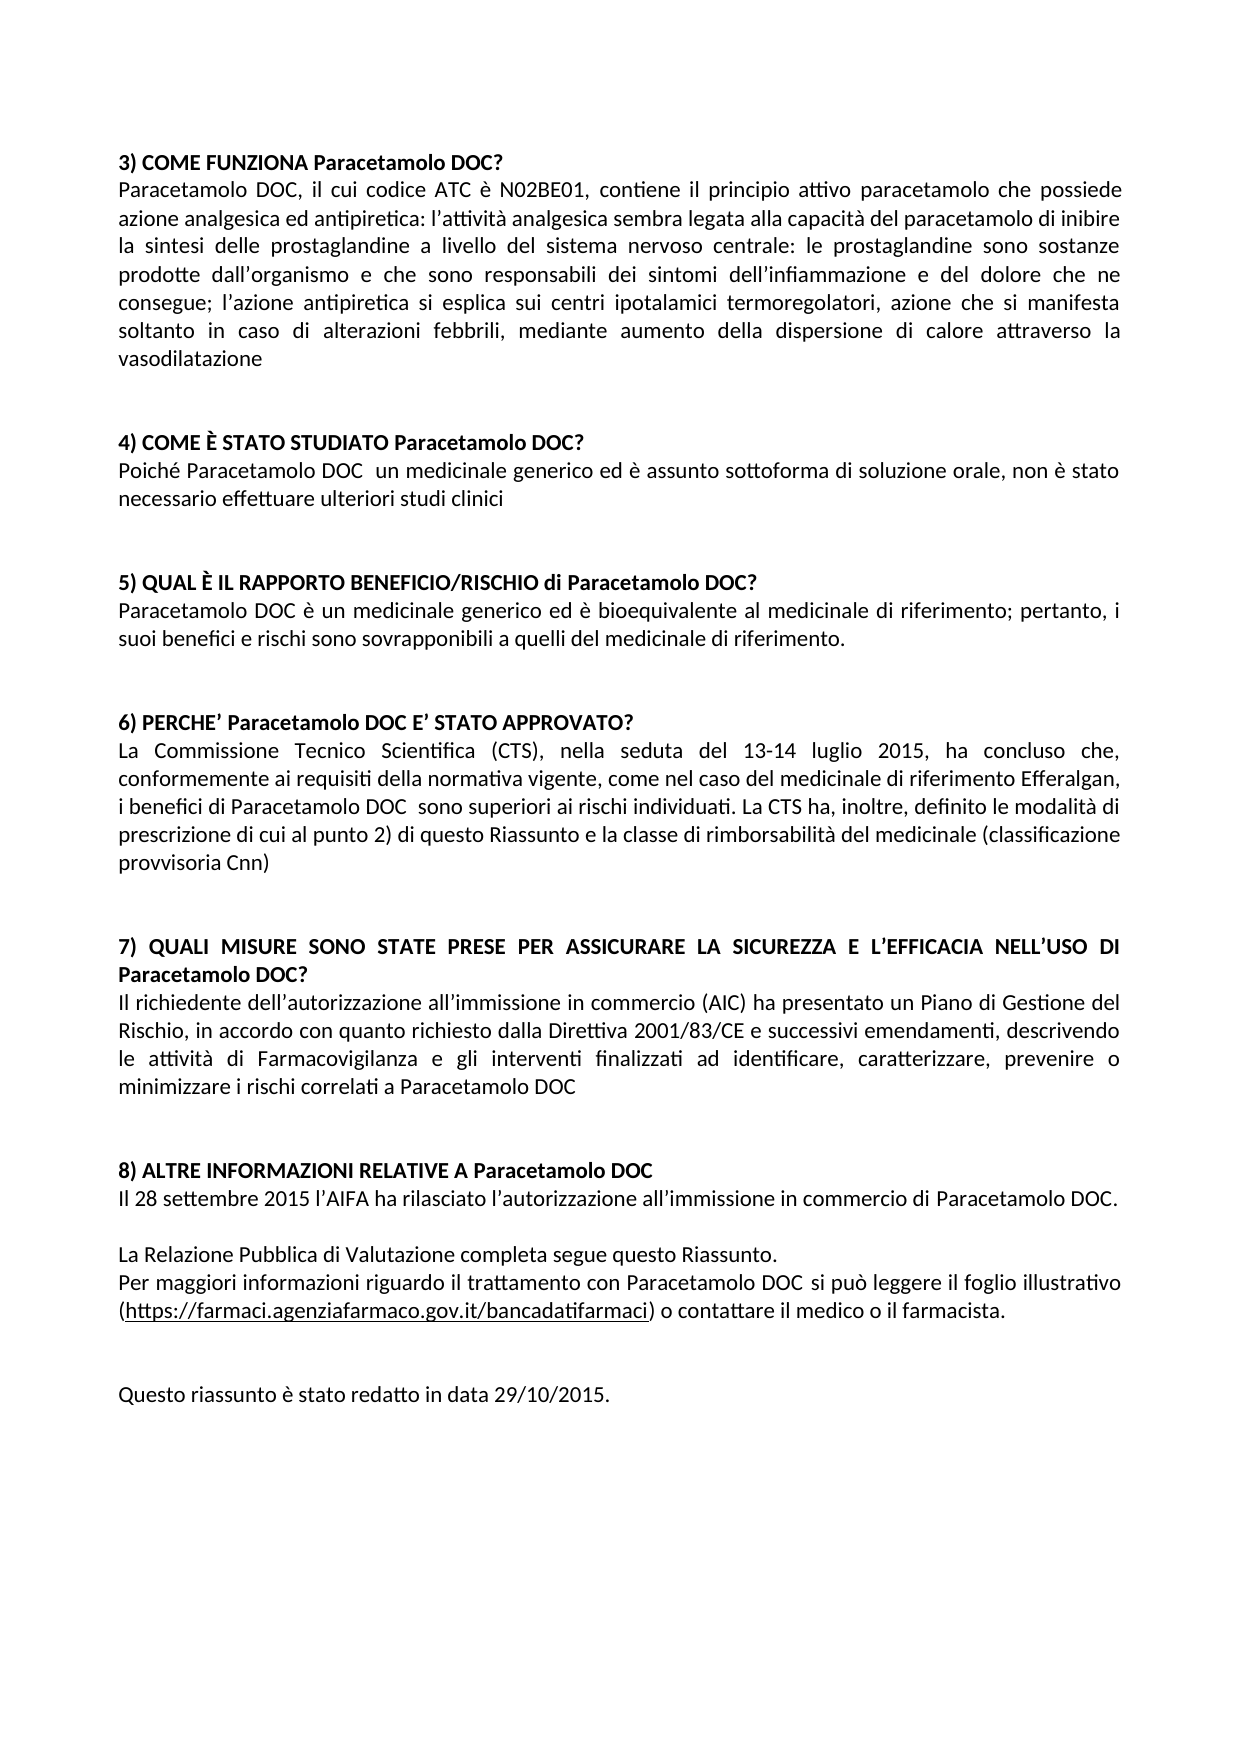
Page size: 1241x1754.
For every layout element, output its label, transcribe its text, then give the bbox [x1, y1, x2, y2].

text Poiché Paracetamolo DOC un medicinale generico ed è assunto sottoforma di soluzione orale, non è stato necessario effettuare ulteriori studi clinici [118, 456, 1122, 512]
text Il 28 settembre 2015 l’AIFA ha rilasciato l’autorizzazione all’immissione in commercio di Paracetamolo DOC. [118, 1184, 1122, 1212]
text Paracetamolo DOC è un medicinale generico ed è bioequivalente al medicinale di riferimento; pertanto, i suoi benefici e rischi sono sovrapponibili a quelli del medicinale di riferimento. [118, 596, 1122, 652]
text La Relazione Pubblica di Valutazione completa segue questo Riassunto. [118, 1240, 1122, 1268]
text 4) COME È STATO STUDIATO Paracetamolo DOC? [118, 428, 1122, 456]
text Paracetamolo DOC, il cui codice ATC è N02BE01, contiene il principio attivo paracetamolo che possiede azione analgesica ed antipiretica: l’attività analgesica sembra legata alla capacità del paracetamolo di inibire la sintesi delle prostaglandine a livello del sistema nervoso centrale: le prostaglandine sono sostanze prodotte dall’organismo e che sono responsabili dei sintomi dell’infiammazione e del dolore che ne consegue; l’azione antipiretica si esplica sui centri ipotalamici termoregolatori, azione che si manifesta soltanto in caso di alterazioni febbrili, mediante aumento della dispersione di calore attraverso la vasodilatazione [118, 176, 1122, 372]
text 8) ALTRE INFORMAZIONI RELATIVE A Paracetamolo DOC [118, 1156, 1122, 1184]
text Per maggiori informazioni riguardo il trattamento con Paracetamolo DOC si può leggere il foglio illustrativo (https://farmaci.agenziafarmaco.gov.it/bancadatifarmaci) o contattare il medico o il farmacista. [118, 1268, 1122, 1324]
text La Commissione Tecnico Scientifica (CTS), nella seduta del 13-14 luglio 2015, ha concluso che, conformemente ai requisiti della normativa vigente, come nel caso del medicinale di riferimento Efferalgan, i benefici di Paracetamolo DOC sono superiori ai rischi individuati. La CTS ha, inoltre, definito le modalità di prescrizione di cui al punto 2) di questo Riassunto e la classe di rimborsabilità del medicinale (classificazione provvisoria Cnn) [118, 736, 1122, 876]
text Questo riassunto è stato redatto in data 29/10/2015. [118, 1381, 1122, 1408]
text Il richiedente dell’autorizzazione all’immissione in commercio (AIC) ha presentato un Piano di Gestione del Rischio, in accordo con quanto richiesto dalla Direttiva 2001/83/CE e successivi emendamenti, descrivendo le attività di Farmacovigilanza e gli interventi finalizzati ad identificare, caratterizzare, prevenire o minimizzare i rischi correlati a Paracetamolo DOC [118, 988, 1122, 1100]
text 7) QUALI MISURE SONO STATE PRESE PER ASSICURARE LA SICUREZZA E L’EFFICACIA NELL’USO DI Paracetamolo DOC? [118, 932, 1122, 988]
text 6) PERCHE’ Paracetamolo DOC E’ STATO APPROVATO? [118, 708, 1122, 736]
text 3) COME FUNZIONA Paracetamolo DOC? [118, 148, 1122, 176]
text 5) QUAL È IL RAPPORTO BENEFICIO/RISCHIO di Paracetamolo DOC? [118, 568, 1122, 596]
